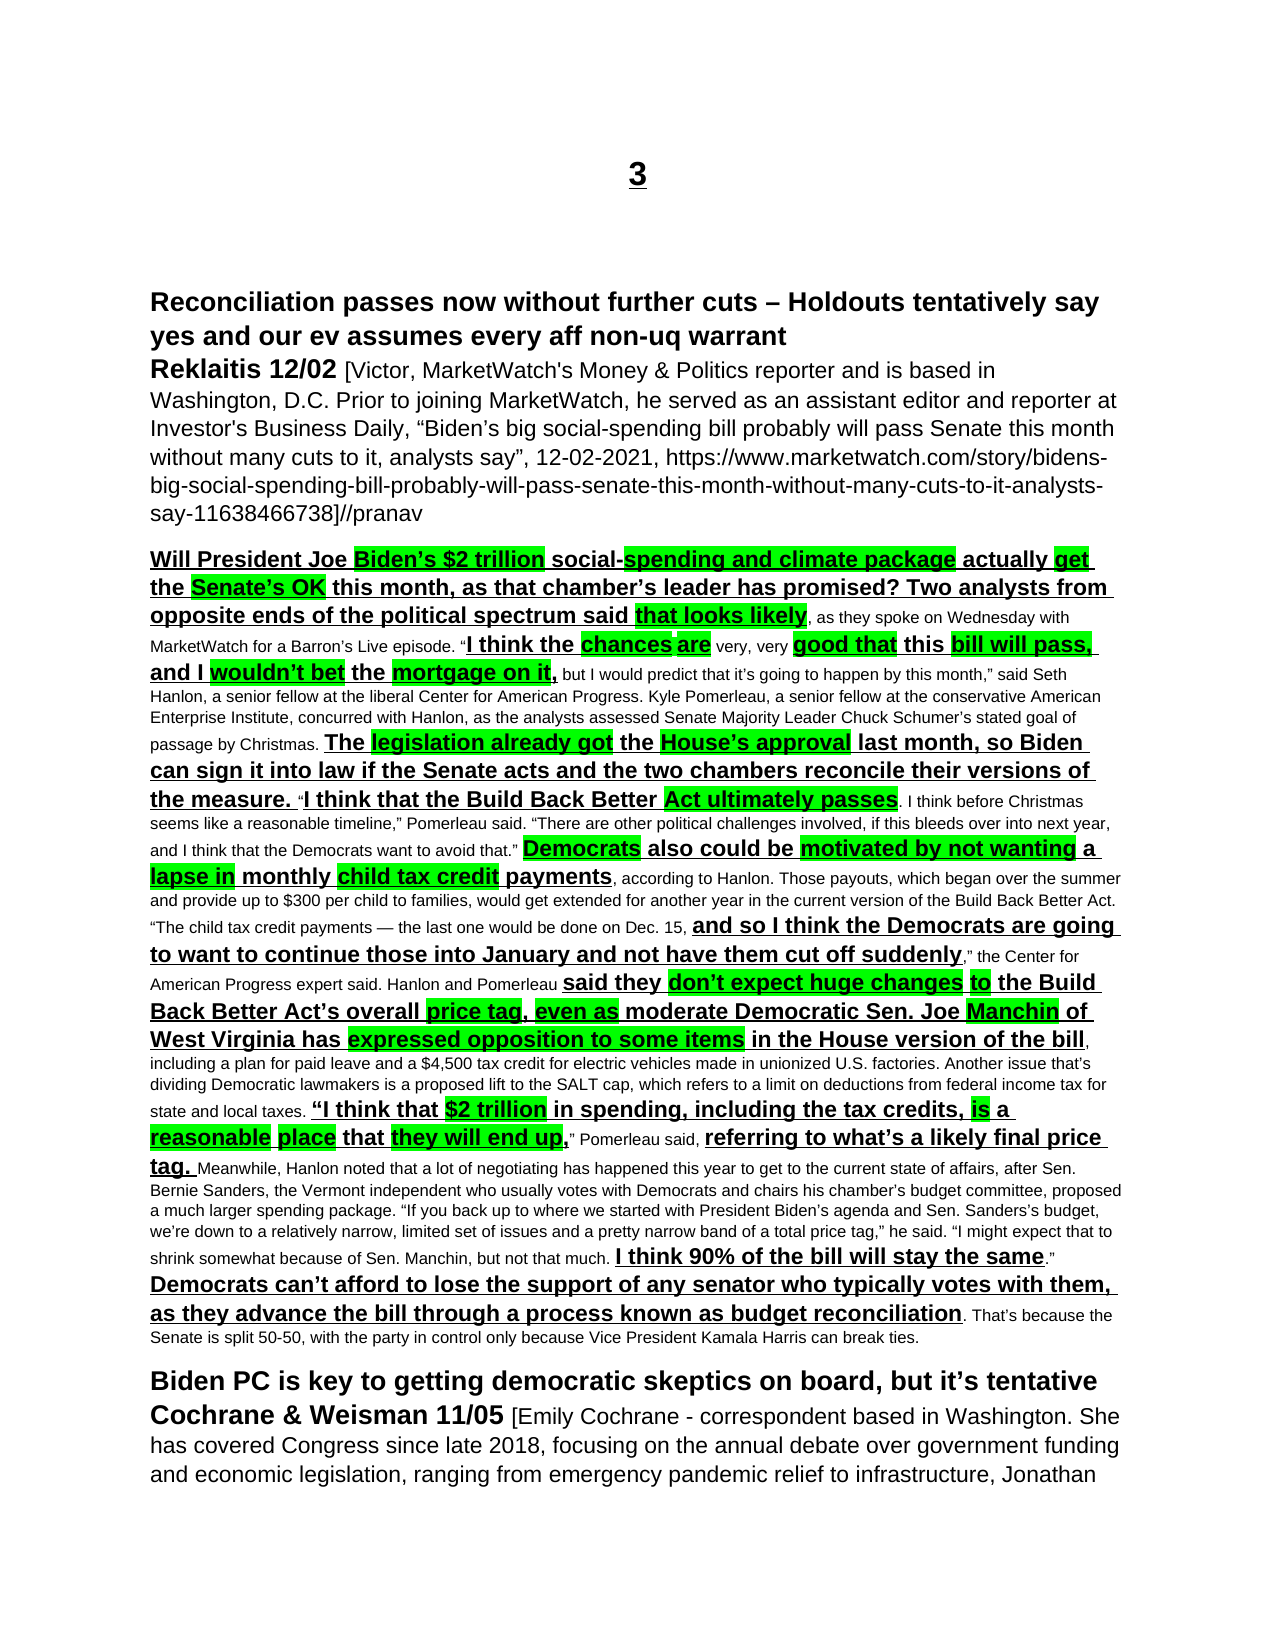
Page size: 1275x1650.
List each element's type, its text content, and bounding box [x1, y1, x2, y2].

text Reconciliation passes now without further cuts – Holdouts tentatively say yes and our ev assumes every aff non-uq warrant [150, 286, 1125, 351]
text Biden PC is key to getting democratic skeptics on board, but it’s tentative [150, 1365, 1125, 1396]
text Will President Joe Biden’s $2 trillion social-spending and climate package actually get the Senate’s OK this month, as that chamber’s leader has promised? Two analysts from opposite ends of the political spectrum said that looks likely, as they spoke on Wednesday with MarketWatch for a Barron’s Live episode. “I think the chances are very, very good that this bill will pass, and I wouldn’t bet the mortgage on it, but I would predict that it’s going to happen by this month,” said Seth Hanlon, a senior fellow at the liberal Center for American Progress. Kyle Pomerleau, a senior fellow at the conservative American Enterprise Institute, concurred with Hanlon, as the analysts assessed Senate Majority Leader Chuck Schumer’s stated goal of passage by Christmas. The legislation already got the House’s approval last month, so Biden can sign it into law if the Senate acts and the two chambers reconcile their versions of the measure. “I think that the Build Back Better Act ultimately passes. I think before Christmas seems like a reasonable timeline,” Pomerleau said. “There are other political challenges involved, if this bleeds over into next year, and I think that the Democrats want to avoid that.” Democrats also could be motivated by not wanting a lapse in monthly child tax credit payments, according to Hanlon. Those payouts, which began over the summer and provide up to $300 per child to families, would get extended for another year in the current version of the Build Back Better Act. “The child tax credit payments — the last one would be done on Dec. 15, and so I think the Democrats are going to want to continue those into January and not have them cut off suddenly,” the Center for American Progress expert said. Hanlon and Pomerleau said they don’t expect huge changes to the Build Back Better Act’s overall price tag, even as moderate Democratic Sen. Joe Manchin of West Virginia has expressed opposition to some items in the House version of the bill, including a plan for paid leave and a $4,500 tax credit for electric vehicles made in unionized U.S. factories. Another issue that’s dividing Democratic lawmakers is a proposed lift to the SALT cap, which refers to a limit on deductions from federal income tax for state and local taxes. “I think that $2 trillion in spending, including the tax credits, is a reasonable place that they will end up,” Pomerleau said, referring to what’s a likely final price tag. Meanwhile, Hanlon noted that a lot of negotiating has happened this year to get to the current state of affairs, after Sen. Bernie Sanders, the Vermont independent who usually votes with Democrats and chairs his chamber’s budget committee, proposed a much larger spending package. “If you back up to where we started with President Biden’s agenda and Sen. Sanders’s budget, we’re down to a relatively narrow, limited set of issues and a pretty narrow band of a total price tag,” he said. “I might expect that to shrink somewhat because of Sen. Manchin, but not that much. I think 90% of the bill will stay the same.” Democrats can’t afford to lose the support of any senator who typically votes with them, as they advance the bill through a process known as budget reconciliation. That’s because the Senate is split 50-50, with the party in control only because Vice President Kamala Harris can break ties. [150, 546, 1125, 1347]
text Reklaitis 12/02 [Victor, MarketWatch's Money & Politics reporter and is based in Washington, D.C. Prior to joining MarketWatch, he served as an assistant editor and reporter at Investor's Business Daily, “Biden’s big social-spending bill probably will pass Senate this month without many cuts to it, analysts say”, 12-02-2021, https://www.marketwatch.com/story/bidens-big-social-spending-bill-probably-will-pass-senate-this-month-without-many-cuts-to-it-analysts-say-11638466738]//pranav [150, 353, 1125, 527]
subtitle 3 [150, 154, 1125, 193]
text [150, 1399, 1125, 1487]
